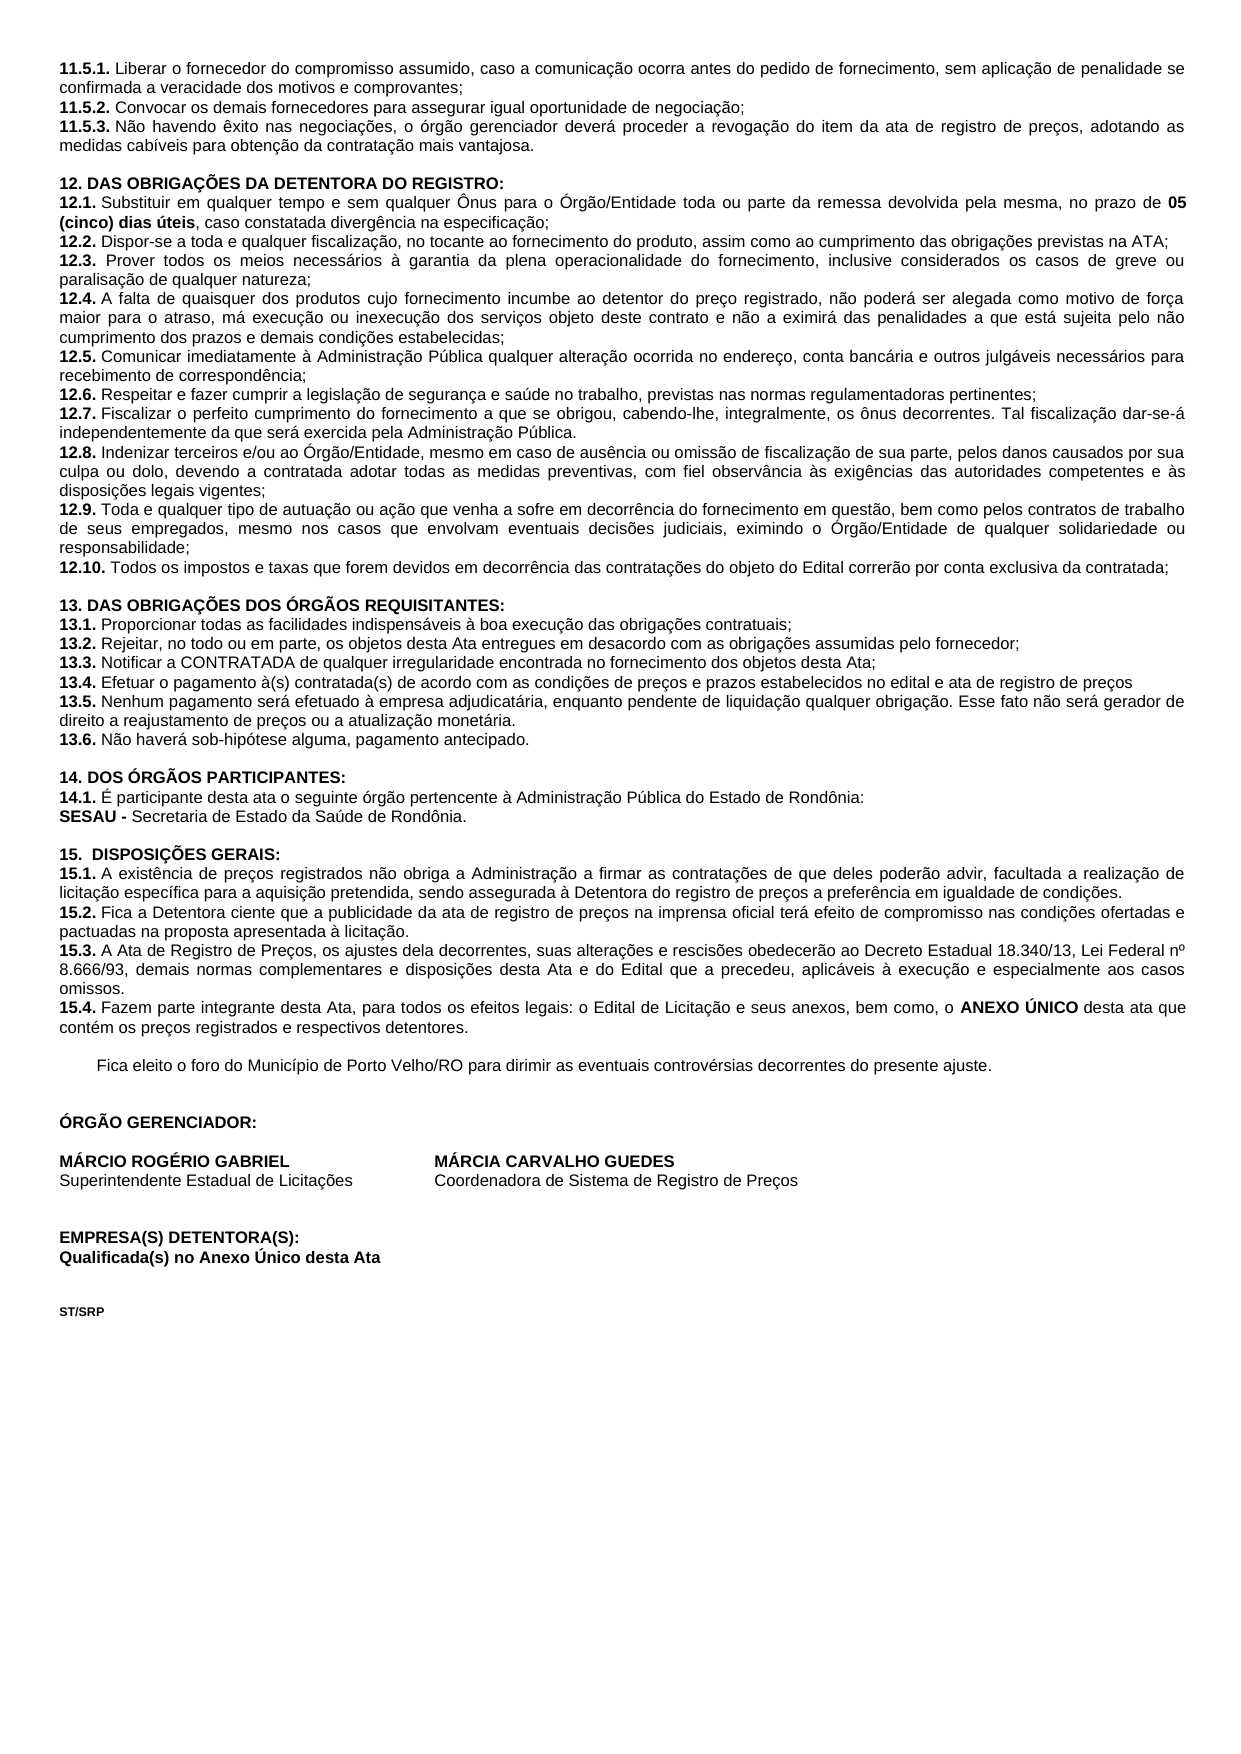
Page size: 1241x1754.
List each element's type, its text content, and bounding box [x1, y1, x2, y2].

text 12.10. Todos os impostos e taxas que forem devidos em decorrência das contratações do objeto do Edital correrão por conta exclusiva da contratada; [59, 557, 1186, 577]
text 11.5.3. Não havendo êxito nas negociações, o órgão gerenciador deverá proceder a revogação do item da ata de registro de preços, adotando as medidas cabíveis para obtenção da contratação mais vantajosa. [59, 117, 1186, 155]
text 13.4. Efetuar o pagamento à(s) contratada(s) de acordo com as condições de preços e prazos estabelecidos no edital e ata de registro de preços [59, 672, 1186, 692]
text 12.6. Respeitar e fazer cumprir a legislação de segurança e saúde no trabalho, previstas nas normas regulamentadoras pertinentes; [59, 385, 1186, 404]
text 13.6. Não haverá sob-hipótese alguma, pagamento antecipado. [59, 730, 1186, 749]
text 15.3. A Ata de Registro de Preços, os ajustes dela decorrentes, suas alterações e rescisões obedecerão ao Decreto Estadual 18.340/13, Lei Federal nº 8.666/93, demais normas complementares e disposições desta Ata e do Edital que a precedeu, aplicáveis à execução e especialmente aos casos omissos. [59, 941, 1186, 998]
text MÁRCIO ROGÉRIO GABRIEL MÁRCIA CARVALHO GUEDES [59, 1152, 1194, 1171]
text 15.2. Fica a Detentora ciente que a publicidade da ata de registro de preços na imprensa oficial terá efeito de compromisso nas condições ofertadas e pactuadas na proposta apresentada à licitação. [59, 902, 1186, 941]
text 13.3. Notificar a CONTRATADA de qualquer irregularidade encontrada no fornecimento dos objetos desta Ata; [59, 653, 1186, 672]
text 14.1. É participante desta ata o seguinte órgão pertencente à Administração Pública do Estado de Rondônia: [59, 787, 1186, 807]
text 12.9. Toda e qualquer tipo de autuação ou ação que venha a sofre em decorrência do fornecimento em questão, bem como pelos contratos de trabalho de seus empregados, mesmo nos casos que envolvam eventuais decisões judiciais, eximindo o Órgão/Entidade de qualquer solidariedade ou responsabilidade; [59, 500, 1186, 557]
text ST/SRP [59, 1305, 1194, 1319]
text 14. DOS ÓRGÃOS PARTICIPANTES: [59, 768, 1186, 787]
text 12.1. Substituir em qualquer tempo e sem qualquer Ônus para o Órgão/Entidade toda ou parte da remessa devolvida pela mesma, no prazo de 05 (cinco) dias úteis, caso constatada divergência na especificação; [59, 193, 1186, 232]
text EMPRESA(S) DETENTORA(S): [59, 1228, 1194, 1247]
text 15. DISPOSIÇÕES GERAIS: [59, 845, 1186, 864]
text 12. DAS OBRIGAÇÕES DA DETENTORA DO REGISTRO: [59, 174, 1186, 193]
text Superintendente Estadual de Licitações Coordenadora de Sistema de Registro de Preços [59, 1171, 1194, 1190]
text 12.7. Fiscalizar o perfeito cumprimento do fornecimento a que se obrigou, cabendo-lhe, integralmente, os ônus decorrentes. Tal fiscalização dar-se-á independentemente da que será exercida pela Administração Pública. [59, 404, 1186, 442]
text 15.1. A existência de preços registrados não obriga a Administração a firmar as contratações de que deles poderão advir, facultada a realização de licitação específica para a aquisição pretendida, sendo assegurada à Detentora do registro de preços a preferência em igualdade de condições. [59, 864, 1186, 902]
text 12.4. A falta de quaisquer dos produtos cujo fornecimento incumbe ao detentor do preço registrado, não poderá ser alegada como motivo de força maior para o atraso, má execução ou inexecução dos serviços objeto deste contrato e não a eximirá das penalidades a que está sujeita pelo não cumprimento dos prazos e demais condições estabelecidas; [59, 289, 1186, 347]
text 12.5. Comunicar imediatamente à Administração Pública qualquer alteração ocorrida no endereço, conta bancária e outros julgáveis necessários para recebimento de correspondência; [59, 347, 1186, 385]
text 13.1. Proporcionar todas as facilidades indispensáveis à boa execução das obrigações contratuais; [59, 615, 1186, 634]
text 12.3. Prover todos os meios necessários à garantia da plena operacionalidade do fornecimento, inclusive considerados os casos de greve ou paralisação de qualquer natureza; [59, 251, 1186, 289]
text 13.5. Nenhum pagamento será efetuado à empresa adjudicatária, enquanto pendente de liquidação qualquer obrigação. Esse fato não será gerador de direito a reajustamento de preços ou a atualização monetária. [59, 692, 1186, 730]
text Fica eleito o foro do Município de Porto Velho/RO para dirimir as eventuais controvérsias decorrentes do presente ajuste. [59, 1056, 1186, 1075]
text 13.2. Rejeitar, no todo ou em parte, os objetos desta Ata entregues em desacordo com as obrigações assumidas pelo fornecedor; [59, 634, 1186, 653]
text ÓRGÃO GERENCIADOR: [59, 1113, 1194, 1132]
text Qualificada(s) no Anexo Único desta Ata [59, 1247, 1194, 1267]
text 13. DAS OBRIGAÇÕES DOS ÓRGÃOS REQUISITANTES: [59, 596, 1186, 615]
text 12.8. Indenizar terceiros e/ou ao Órgão/Entidade, mesmo em caso de ausência ou omissão de fiscalização de sua parte, pelos danos causados por sua culpa ou dolo, devendo a contratada adotar todas as medidas preventivas, com fiel observância às exigências das autoridades competentes e às disposições legais vigentes; [59, 442, 1186, 500]
text SESAU - Secretaria de Estado da Saúde de Rondônia. [59, 807, 1186, 826]
text 15.4. Fazem parte integrante desta Ata, para todos os efeitos legais: o Edital de Licitação e seus anexos, bem como, o ANEXO ÚNICO desta ata que contém os preços registrados e respectivos detentores. [59, 998, 1186, 1037]
text 11.5.1. Liberar o fornecedor do compromisso assumido, caso a comunicação ocorra antes do pedido de fornecimento, sem aplicação de penalidade se confirmada a veracidade dos motivos e comprovantes; [59, 59, 1186, 97]
text 12.2. Dispor-se a toda e qualquer fiscalização, no tocante ao fornecimento do produto, assim como ao cumprimento das obrigações previstas na ATA; [59, 232, 1186, 251]
text 11.5.2. Convocar os demais fornecedores para assegurar igual oportunidade de negociação; [59, 97, 1186, 117]
